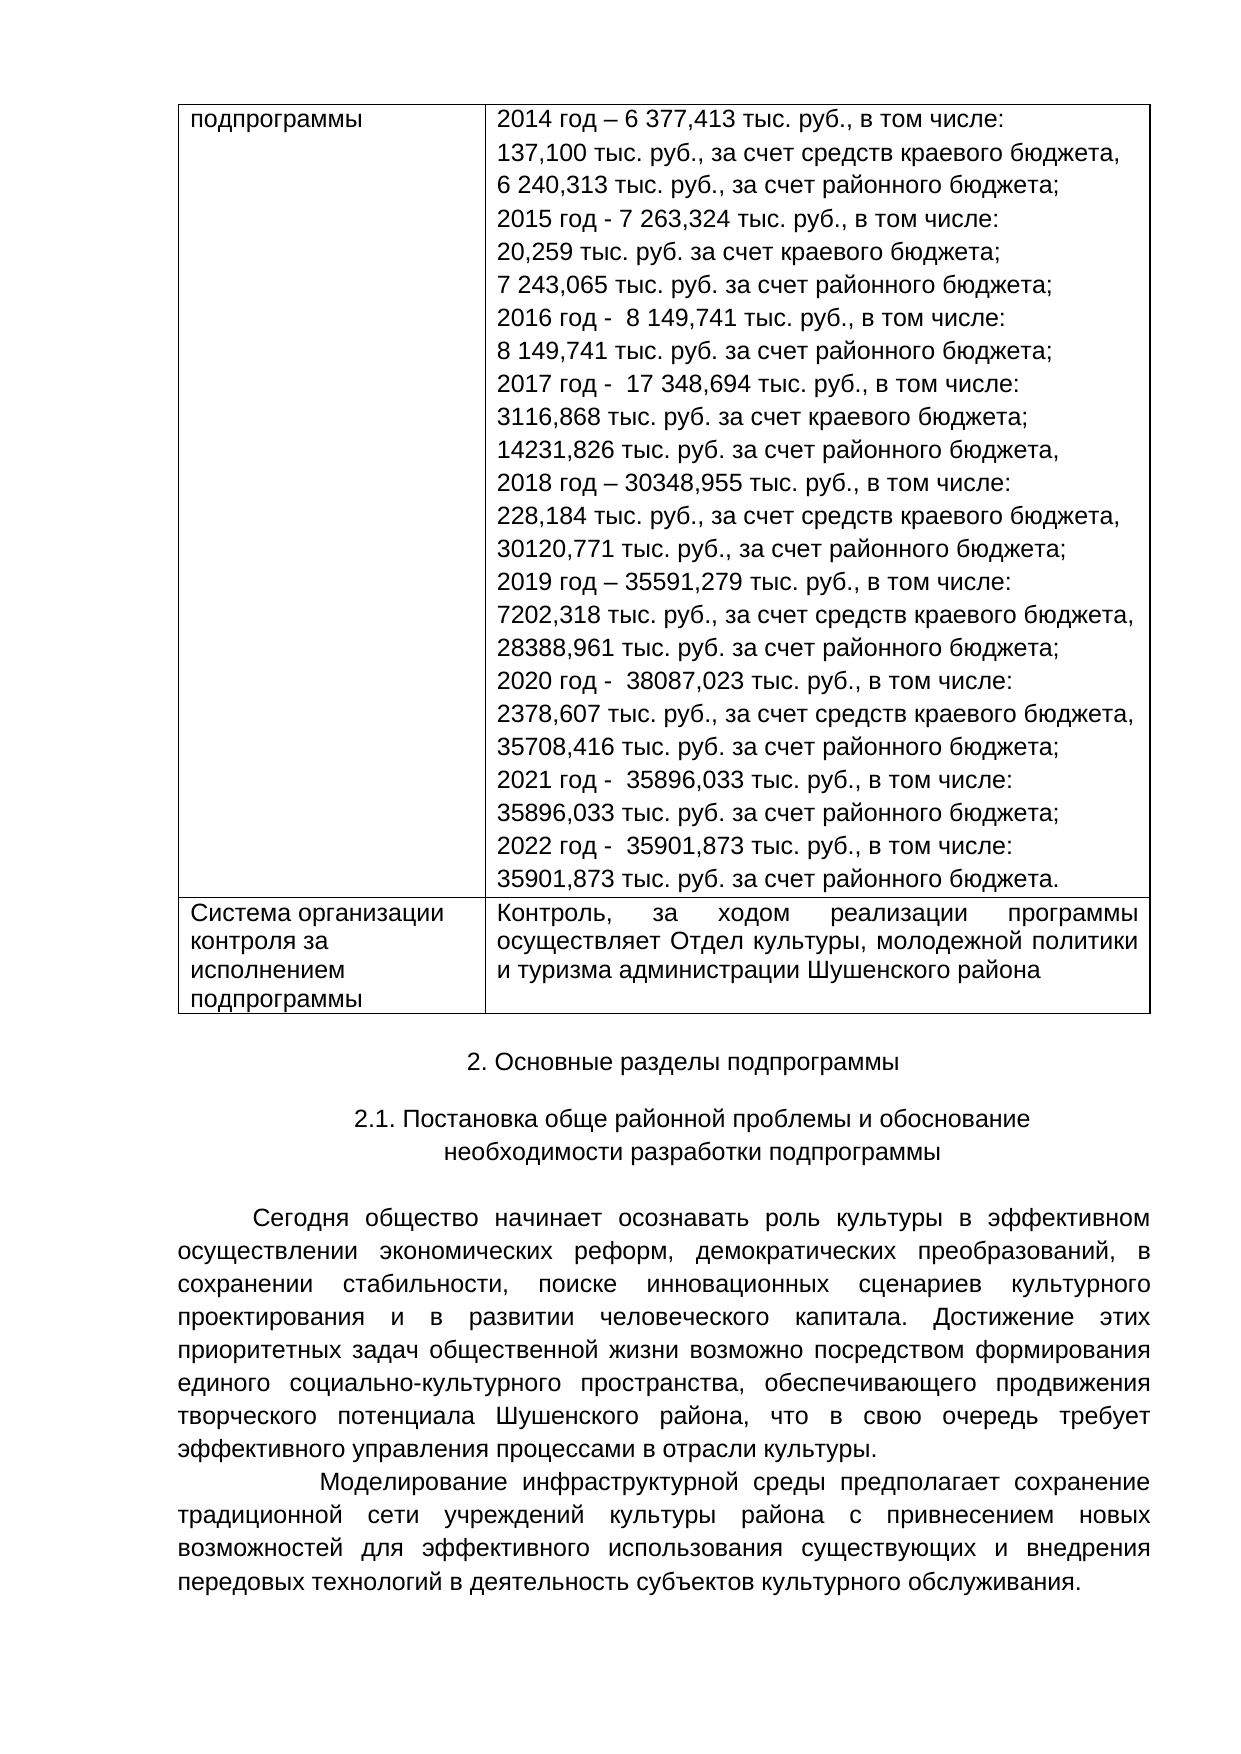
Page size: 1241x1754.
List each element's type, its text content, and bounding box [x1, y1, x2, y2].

text необходимости разработки подпрограммы [177, 1137, 1152, 1166]
text Моделирование инфраструктурной среды предполагает сохранение традиционной сети учреждений культуры района с привнесением новых возможностей для эффективного использования существующих и внедрения передовых технологий в деятельность субъектов культурного обслуживания. [177, 1467, 1152, 1595]
text 2. Основные разделы подпрограммы [215, 1047, 1152, 1075]
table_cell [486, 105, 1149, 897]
text Сегодня общество начинает осознавать роль культуры в эффективном осуществлении экономических реформ, демократических преобразований, в сохранении стабильности, поиске инновационных сценариев культурного проектирования и в развитии человеческого капитала. Достижение этих приоритетных задач общественной жизни возможно посредством формирования единого социально-культурного пространства, обеспечивающего продвижения творческого потенциала Шушенского района, что в свою очередь требует эффективного управления процессами в отрасли культуры. [177, 1203, 1152, 1463]
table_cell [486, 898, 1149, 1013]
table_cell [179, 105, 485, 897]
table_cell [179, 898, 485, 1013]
text 2.1. Постановка обще районной проблемы и обоснование [177, 1104, 1152, 1133]
